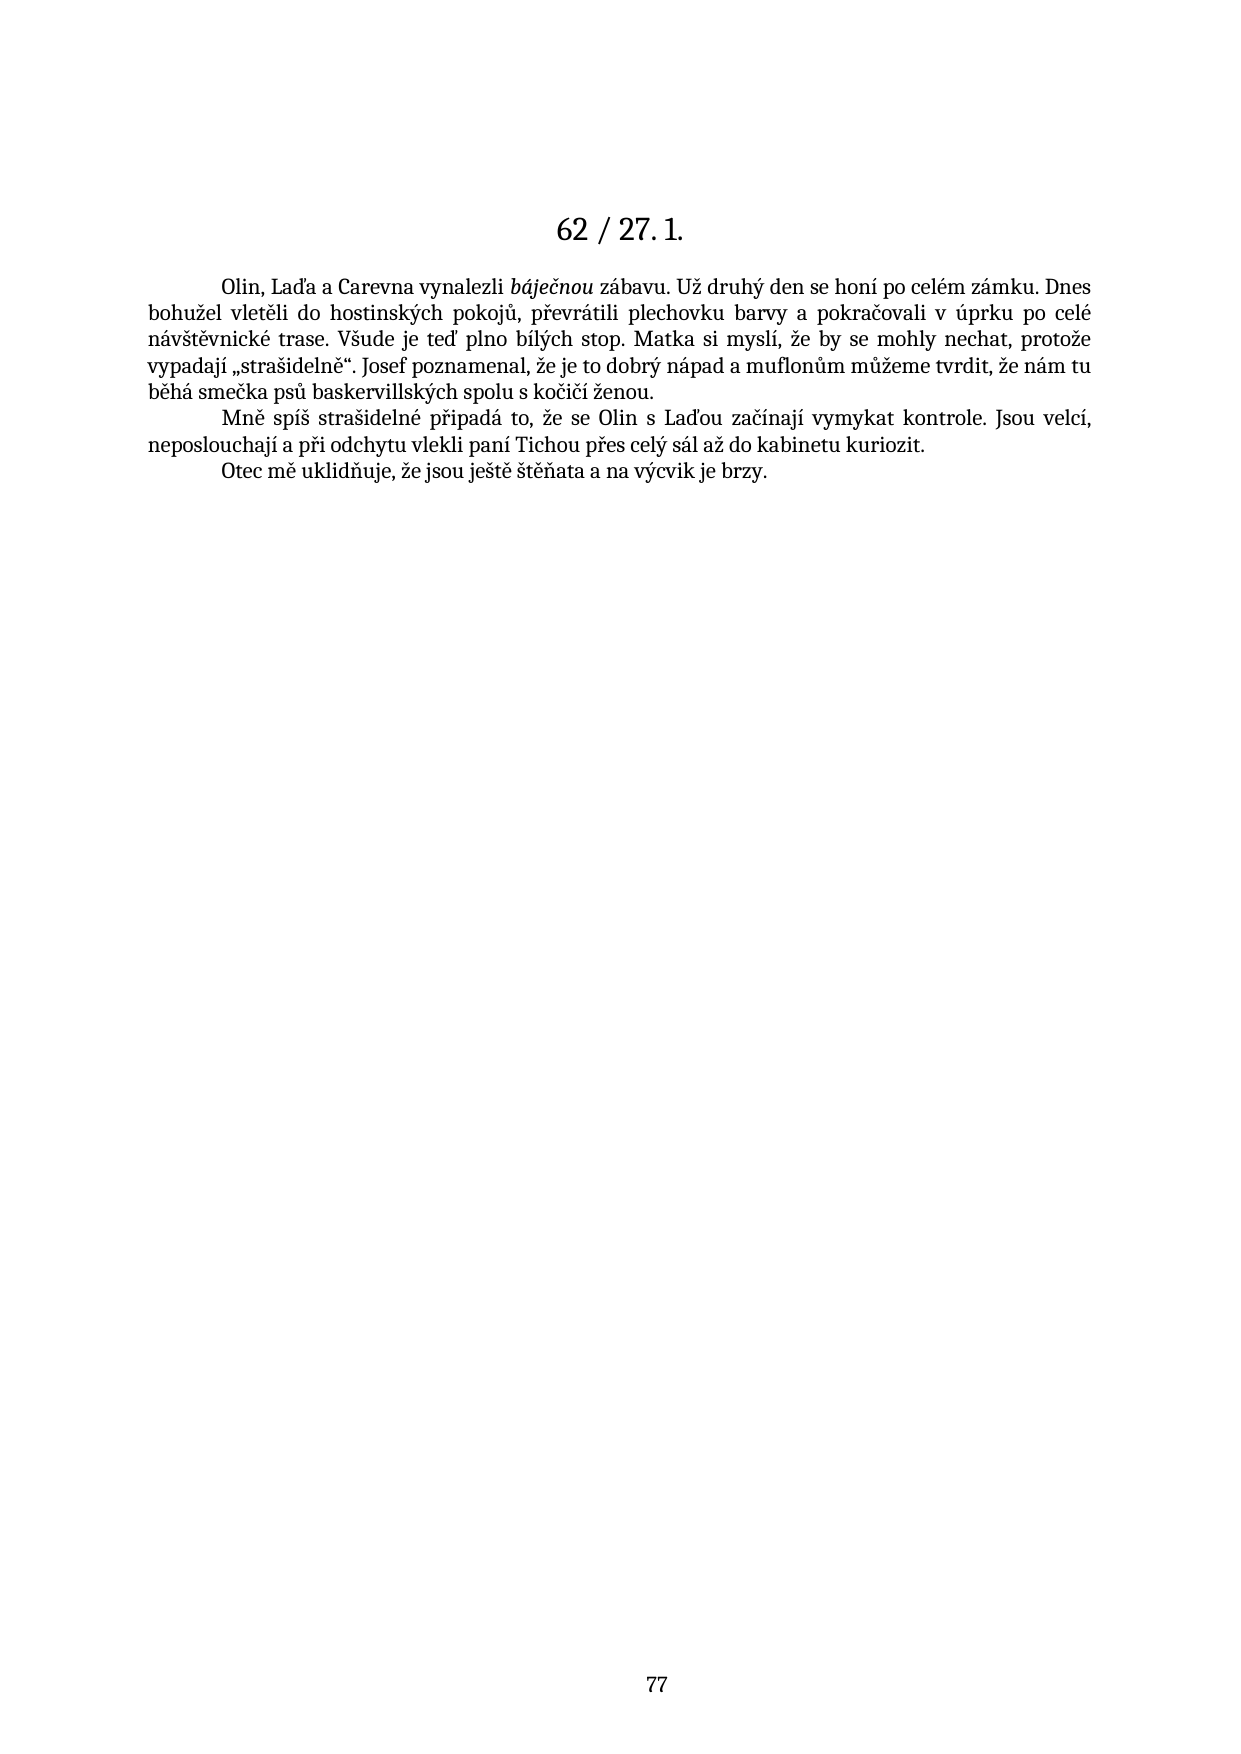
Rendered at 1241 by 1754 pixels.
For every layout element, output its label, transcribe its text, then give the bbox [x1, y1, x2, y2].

text Otec mě uklidňuje, že jsou ještě štěňata a na výcvik je brzy. [148, 458, 1093, 484]
text Olin, Laďa a Carevna vynalezli báječnou zábavu. Už druhý den se honí po celém zámku. Dnes bohužel vletěli do hostinských pokojů, převrátili plechovku barvy a pokračovali v úprku po celé návštěvnické trase. Všude je teď plno bílých stop. Matka si myslí, že by se mohly nechat, protože vypadají „strašidelně“. Josef poznamenal, že je to dobrý nápad a muflonům můžeme tvrdit, že nám tu běhá smečka psů baskervillských spolu s kočičí ženou. [148, 273, 1093, 405]
text Mně spíš strašidelné připadá to, že se Olin s Laďou začínají vymykat kontrole. Jsou velcí, neposlouchají a při odchytu vlekli paní Tichou přes celý sál až do kabinetu kuriozit. [148, 405, 1093, 458]
subtitle 62 / 27. 1. [148, 210, 1093, 248]
